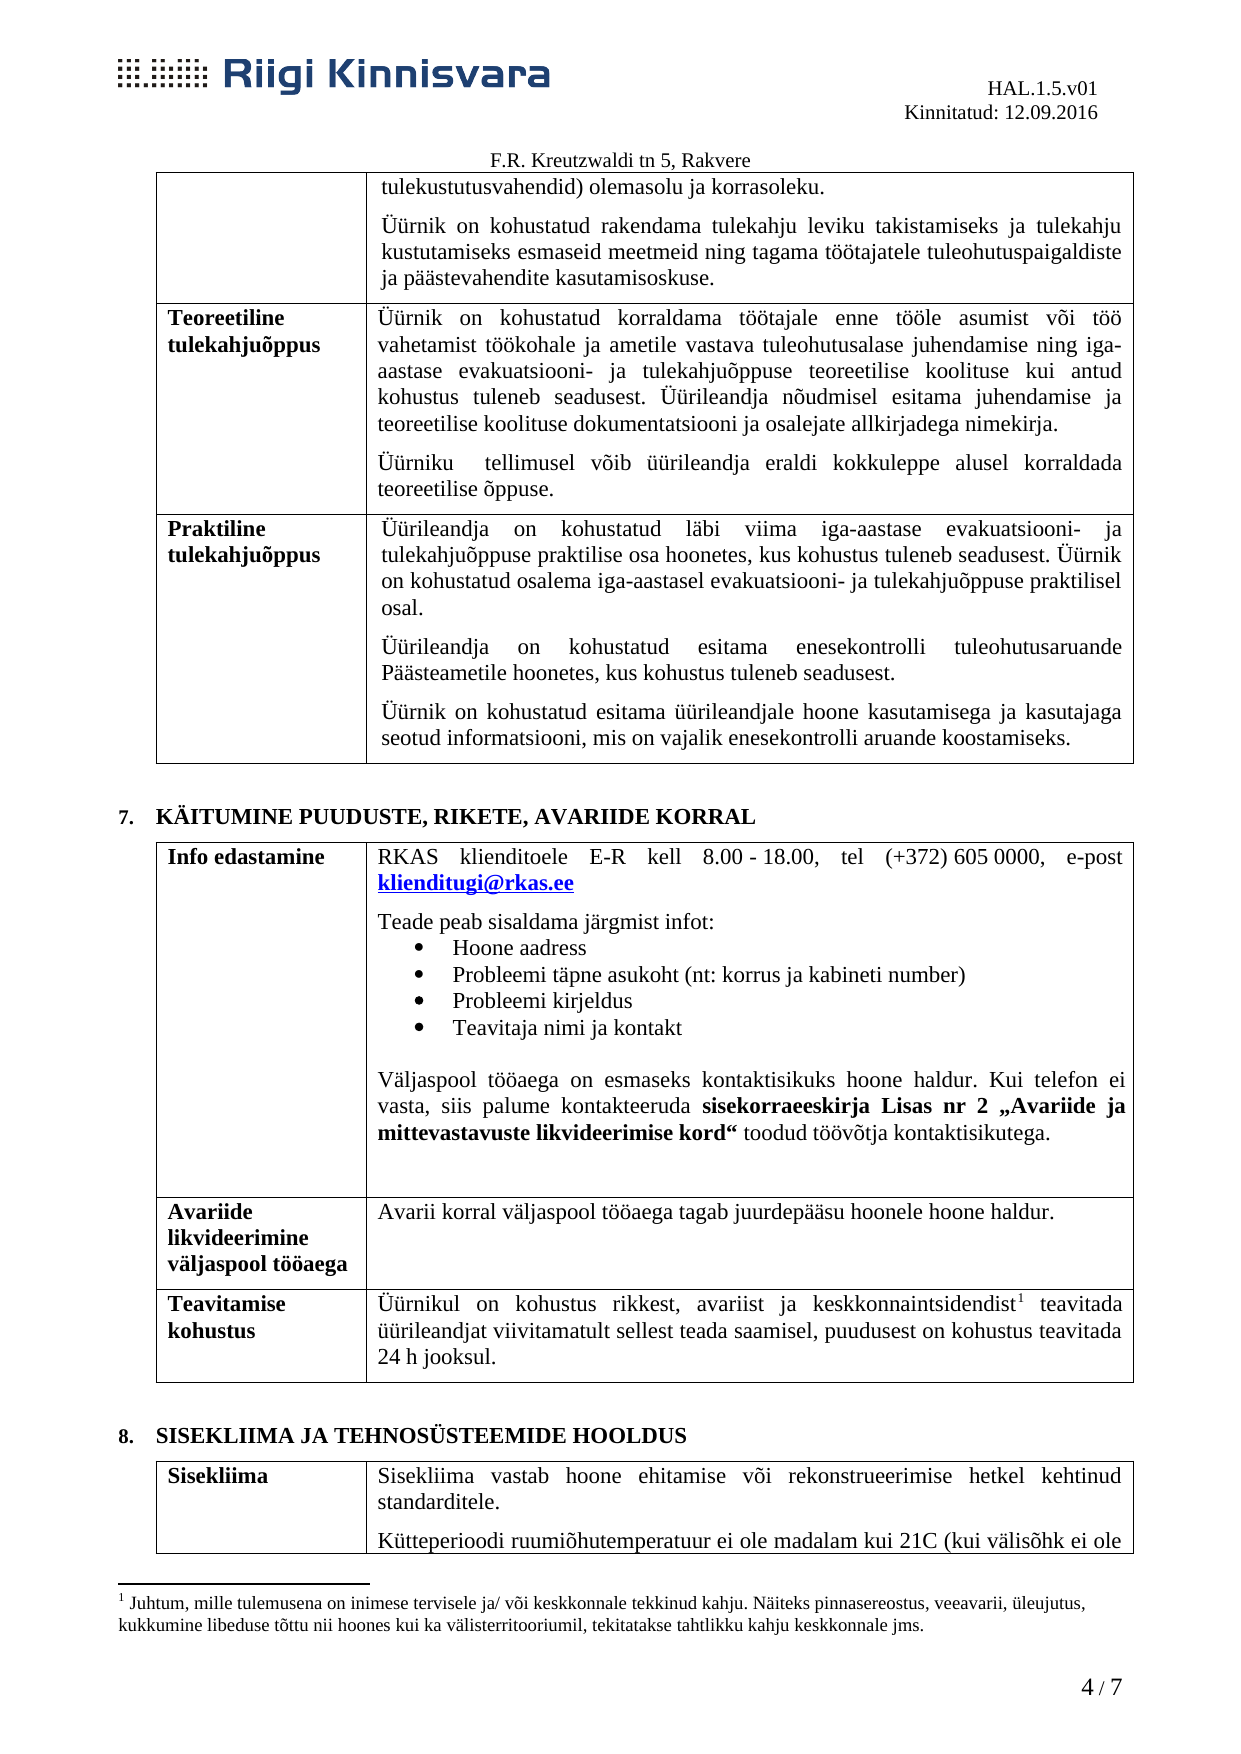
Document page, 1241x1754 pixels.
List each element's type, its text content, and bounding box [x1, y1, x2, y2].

table_header RKAS klienditoele E-R kell 8.00 - 18.00, tel (+372) 605 0000, e-post klienditugi@rkas.ee Teade peab sisaldama järgmist infot: Hoone aadress Probleemi täpne asukoht (nt: korrus ja kabineti number) Probleemi kirjeldus Teavitaja nimi ja kontakt Väljaspool tööaega on esmaseks kontaktisikuks hoone haldur. Kui telefon ei vasta, siis palume kontakteeruda sisekorraeeskirja Lisas nr 2 „Avariide ja mittevastavuste likvideerimise kord“ toodud töövõtja kontaktisikutega. [367, 843, 1133, 1197]
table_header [367, 1462, 1133, 1553]
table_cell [367, 173, 1133, 303]
table_cell Praktiline tulekahjuõppus [157, 515, 366, 763]
table_header Info edastamine [157, 843, 366, 1197]
table_cell Avariide likvideerimine väljaspool tööaega [157, 1198, 366, 1289]
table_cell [157, 173, 366, 303]
table_header Sisekliima [157, 1462, 366, 1553]
subtitle SISEKLIIMA JA TEHNOSÜSTEEMIDE HOOLDUS [118, 1422, 1122, 1448]
subtitle KÄITUMINE PUUDUSTE, RIKETE, AVARIIDE KORRAL [118, 803, 1122, 829]
table_cell Üürileandja on kohustatud läbi viima iga-aastase evakuatsiooni- ja tulekahjuõppuse praktilise osa hoonetes, kus kohustus tuleneb seadusest. Üürnik on kohustatud osalema iga-aastasel evakuatsiooni- ja tulekahjuõppuse praktilisel osal. Üürileandja on kohustatud esitama enesekontrolli tuleohutusaruande Päästeametile hoonetes, kus kohustus tuleneb seadusest. Üürnik on kohustatud esitama üürileandjale hoone kasutamisega ja kasutajaga seotud informatsiooni, mis on vajalik enesekontrolli aruande koostamiseks. [367, 515, 1133, 763]
table_cell Teoreetiline tulekahjuõppus [157, 304, 366, 514]
table_cell Teavitamise kohustus [157, 1290, 366, 1382]
table_cell Üürnikul on kohustus rikkest, avariist ja keskkonnaintsidendist teavitada üürileandjat viivitamatult sellest teada saamisel, puudusest on kohustus teavitada 24 h jooksul. [367, 1290, 1133, 1382]
table_cell Avarii korral väljaspool tööaega tagab juurdepääsu hoonele hoone haldur. [367, 1198, 1133, 1289]
picture [118, 59, 550, 95]
table_cell Üürnik on kohustatud korraldama töötajale enne tööle asumist või töö vahetamist töökohale ja ametile vastava tuleohutusalase juhendamise ning iga-aastase evakuatsiooni- ja tulekahjuõppuse teoreetilise koolituse kui antud kohustus tuleneb seadusest. Üürileandja nõudmisel esitama juhendamise ja teoreetilise koolituse dokumentatsiooni ja osalejate allkirjadega nimekirja. Üürniku tellimusel võib üürileandja eraldi kokkuleppe alusel korraldada teoreetilise õppuse. [367, 304, 1133, 514]
